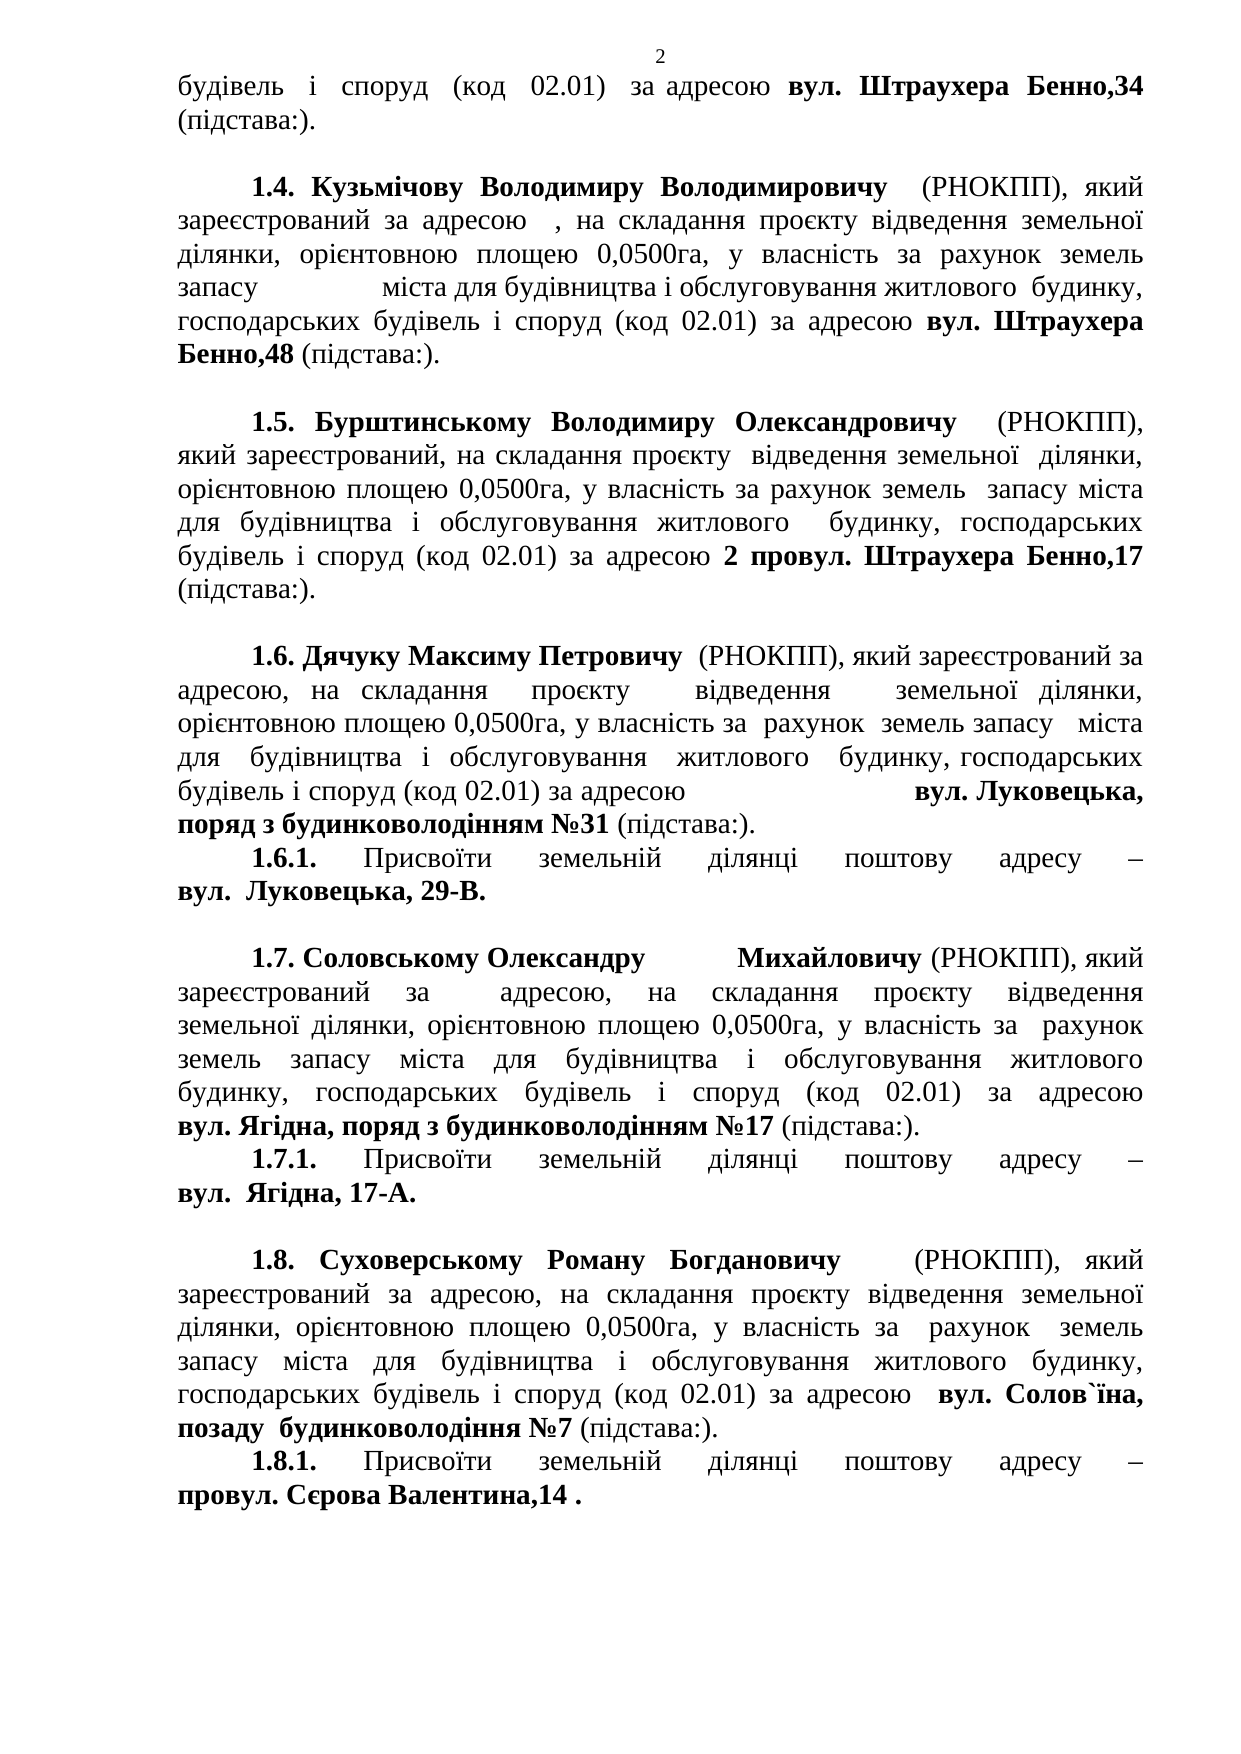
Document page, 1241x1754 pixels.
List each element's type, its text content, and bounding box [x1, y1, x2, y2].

text 1.7.1. Присвоїти земельній ділянці поштову адресу – вул. Ягідна, 17-А. [177, 1142, 1144, 1209]
text 1.8.1. Присвоїти земельній ділянці поштову адресу – провул. Сєрова Валентина,14 . [177, 1443, 1144, 1511]
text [177, 68, 1144, 135]
text 1.7. Соловському Олександру Михайловичу (РНОКПП), який зареєстрований за адресою, на складання проєкту відведення земельної ділянки, орієнтовною площею 0,0500га, у власність за рахунок земель запасу міста для будівництва і обслуговування житлового будинку, господарських будівель і споруд (код 02.01) за адресою вул. Ягідна, поряд з будинковолодінням №17 (підстава:). [177, 940, 1144, 1142]
text 1.5. Бурштинському Володимиру Олександровичу (РНОКПП), який зареєстрований, на складання проєкту відведення земельної ділянки, орієнтовною площею 0,0500га, у власність за рахунок земель запасу міста для будівництва і обслуговування житлового будинку, господарських будівель і споруд (код 02.01) за адресою 2 провул. Штраухера Бенно,17 (підстава:). [177, 404, 1144, 605]
text 1.6. Дячуку Максиму Петровичу (РНОКПП), який зареєстрований за адресою, на складання проєкту відведення земельної ділянки, орієнтовною площею 0,0500га, у власність за рахунок земель запасу міста для будівництва і обслуговування житлового будинку, господарських будівель і споруд (код 02.01) за адресою вул. Луковецька, поряд з будинковолодінням №31 (підстава:). [177, 638, 1144, 840]
text 1.8. Суховерському Роману Богдановичу (РНОКПП), який зареєстрований за адресою, на складання проєкту відведення земельної ділянки, орієнтовною площею 0,0500га, у власність за рахунок земель запасу міста для будівництва і обслуговування житлового будинку, господарських будівель і споруд (код 02.01) за адресою вул. Солов`їна, позаду будинковолодіння №7 (підстава:). [177, 1242, 1144, 1443]
text 1.4. Кузьмічову Володимиру Володимировичу (РНОКПП), який зареєстрований за адресою , на складання проєкту відведення земельної ділянки, орієнтовною площею 0,0500га, у власність за рахунок земель запасу міста для будівництва і обслуговування житлового будинку, господарських будівель і споруд (код 02.01) за адресою вул. Штраухера Бенно,48 (підстава:). [177, 169, 1144, 370]
text 1.6.1. Присвоїти земельній ділянці поштову адресу – вул. Луковецька, 29-В. [177, 840, 1144, 907]
